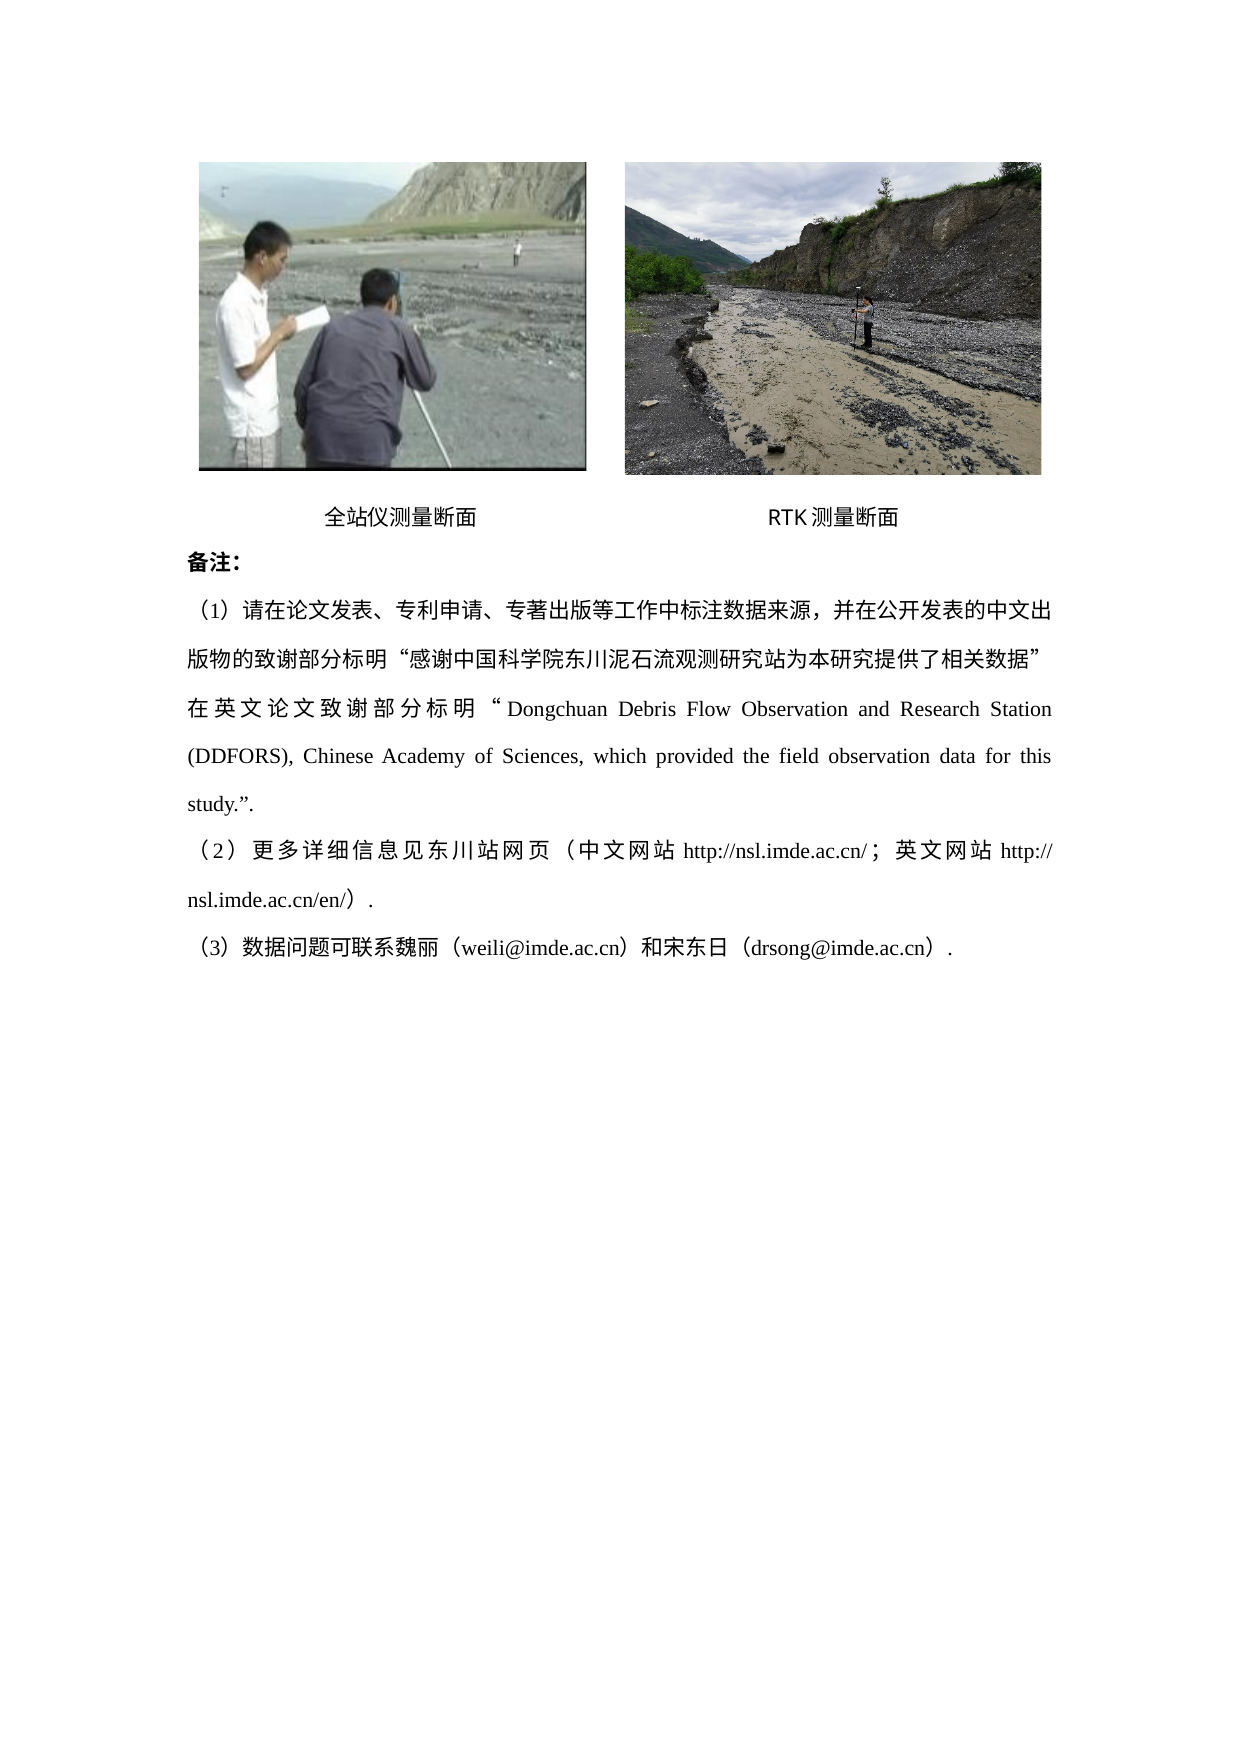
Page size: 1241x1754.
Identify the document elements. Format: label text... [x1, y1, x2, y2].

table_header [614, 162, 1053, 499]
picture [624, 162, 1042, 475]
table_cell RTK测量断面 [614, 500, 1053, 544]
text 备注： [187, 544, 1053, 577]
table_cell 全站仪测量断面 [188, 500, 613, 544]
picture [198, 162, 587, 471]
text （1）请在论文发表、专利申请、专著出版等工作中标注数据来源，并在公开发表的中文出版物的致谢部分标明“感谢中国科学院东川泥石流观测研究站为本研究提供了相关数据”，在英文论文致谢部分标明“Dongchuan Debris Flow Observation and Research Station (DDFORS), Chinese Academy of Sciences, which provided the field observation data for this study.”. [187, 593, 1053, 820]
table_header [188, 162, 613, 499]
text （2）更多详细信息见东川站网页（中文网站http://nsl.imde.ac.cn/；英文网站http://nsl.imde.ac.cn/en/）. [187, 833, 1053, 914]
text （3）数据问题可联系魏丽（weili@imde.ac.cn）和宋东日（drsong@imde.ac.cn）. [187, 930, 1053, 962]
